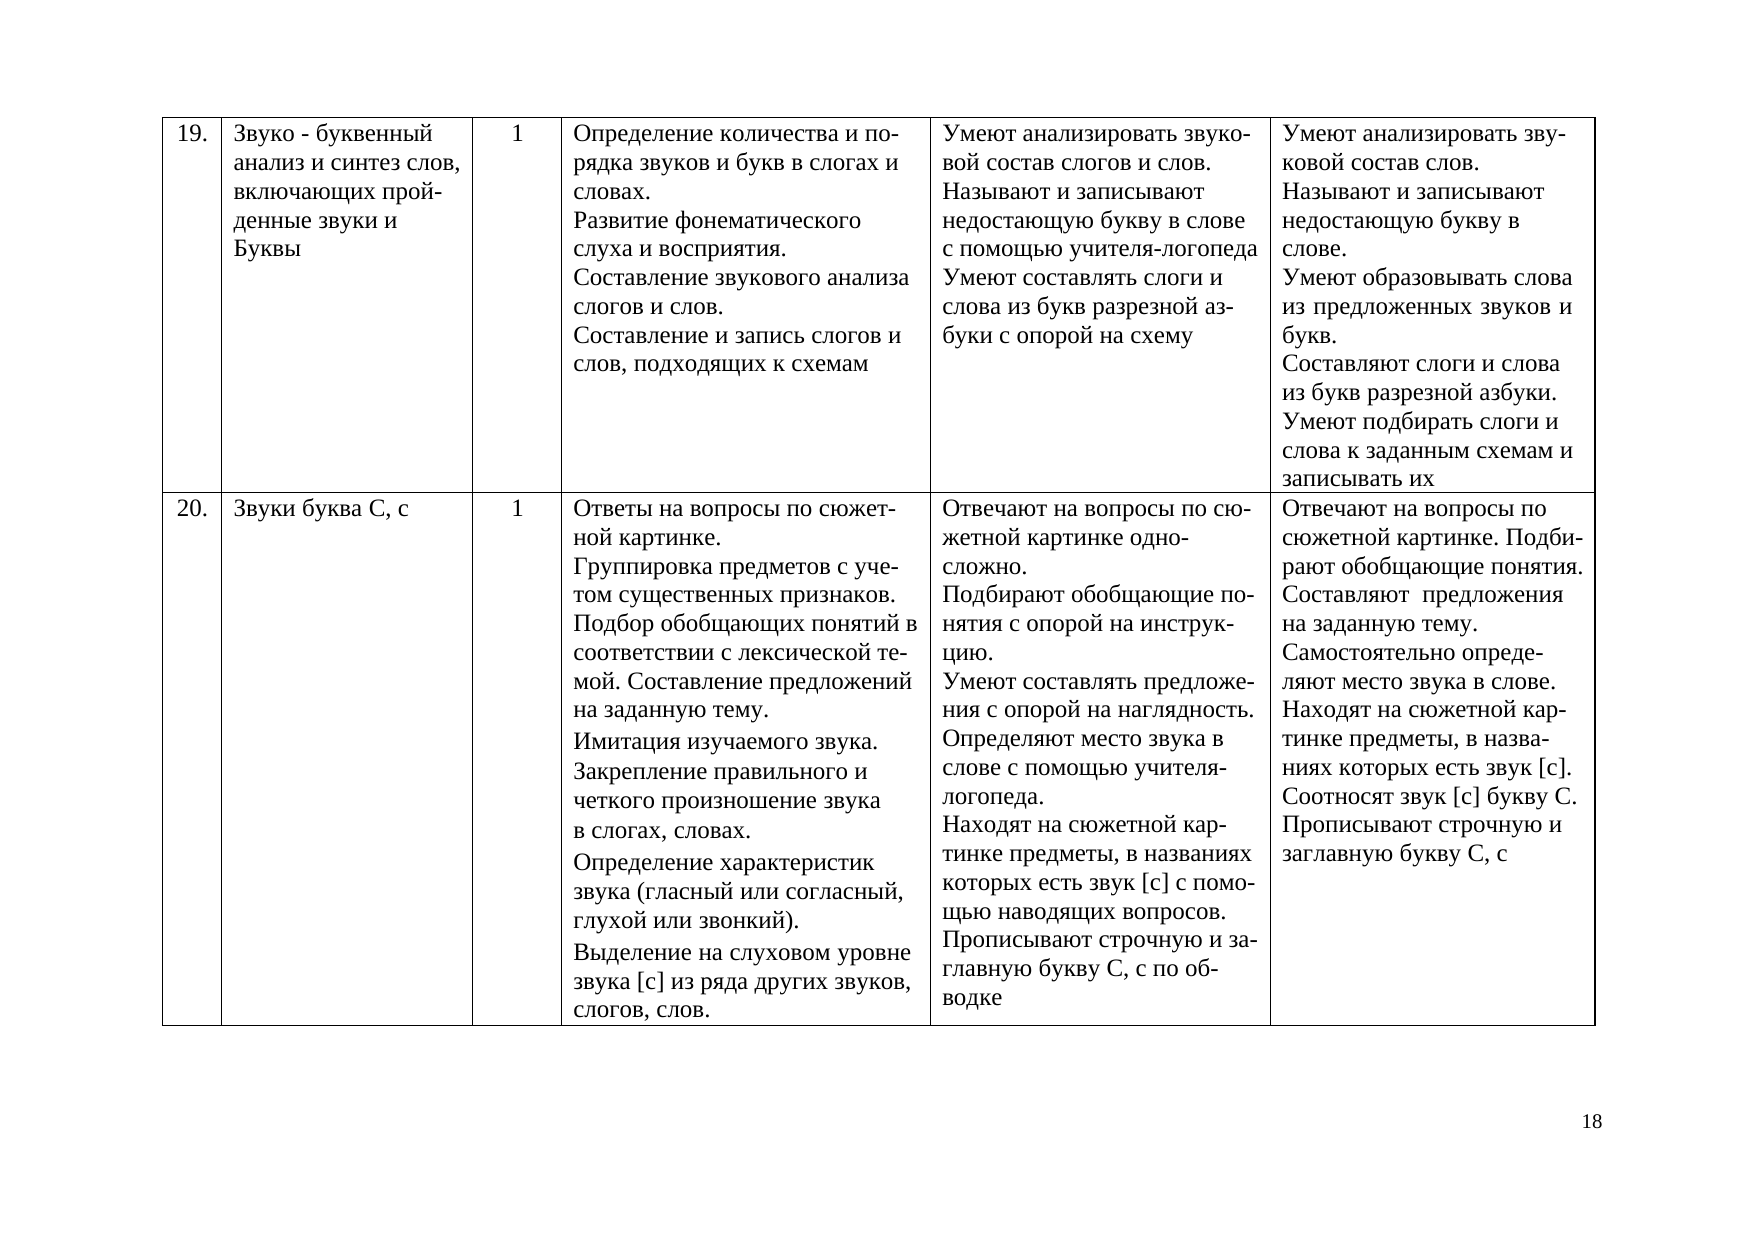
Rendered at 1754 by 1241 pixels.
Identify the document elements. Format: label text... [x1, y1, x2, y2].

table_header Умеют анализировать звуко- вой состав слогов и слов. Называют и записывают недостающую букву в слове с помощью учителя-логопеда Умеют составлять слоги и слова из букв разрезной аз- буки с опорой на схему [931, 118, 1270, 492]
table_cell Звуки буква С, с [222, 493, 472, 1025]
table_cell 1 [473, 493, 561, 1025]
table_cell Ответы на вопросы по сюжет- ной картинке. Группировка предметов с уче- том существенных признаков. Подбор обобщающих понятий в соответствии с лексической те- мой. Составление предложений на заданную тему. Имитация изучаемого звука. Закрепление правильного и четкого произношение звука в слогах, словах. Определение характеристик звука (гласный или согласный, глухой или звонкий). Выделение на слуховом уровне звука [с] из ряда других звуков, слогов, слов. [562, 493, 930, 1025]
table_header Умеют анализировать зву- ковой состав слов. Называют и записывают недостающую букву в слове. Умеют образовывать слова из предложенных звуков и букв. Составляют слоги и слова из букв разрезной азбуки. Умеют подбирать слоги и слова к заданным схемам и записывать их [1271, 118, 1594, 492]
table_cell 20. [163, 493, 221, 1025]
table_header Звуко - буквенный анализ и синтез слов, включающих прой- денные звуки и Буквы [222, 118, 472, 492]
table_header 1 [473, 118, 561, 492]
table_cell Отвечают на вопросы по сюжетной картинке. Подби- рают обобщающие понятия. Составляют предложения на заданную тему. Самостоятельно опреде- ляют место звука в слове. Находят на сюжетной кар- тинке предметы, в назва- ниях которых есть звук [с]. Соотносят звук [с] букву С. Прописывают строчную и заглавную букву С, с [1271, 493, 1594, 1025]
table_header Определение количества и по- рядка звуков и букв в слогах и словах. Развитие фонематического слуха и восприятия. Составление звукового анализа слогов и слов. Составление и запись слогов и слов, подходящих к схемам [562, 118, 930, 492]
table_header 19. [163, 118, 221, 492]
table_cell Отвечают на вопросы по сю- жетной картинке одно- сложно. Подбирают обобщающие по- нятия с опорой на инструк- цию. Умеют составлять предложе- ния с опорой на наглядность. Определяют место звука в слове с помощью учителя- логопеда. Находят на сюжетной кар- тинке предметы, в названиях которых есть звук [с] с помо- щью наводящих вопросов. Прописывают строчную и за- главную букву С, с по об- водке [931, 493, 1270, 1025]
